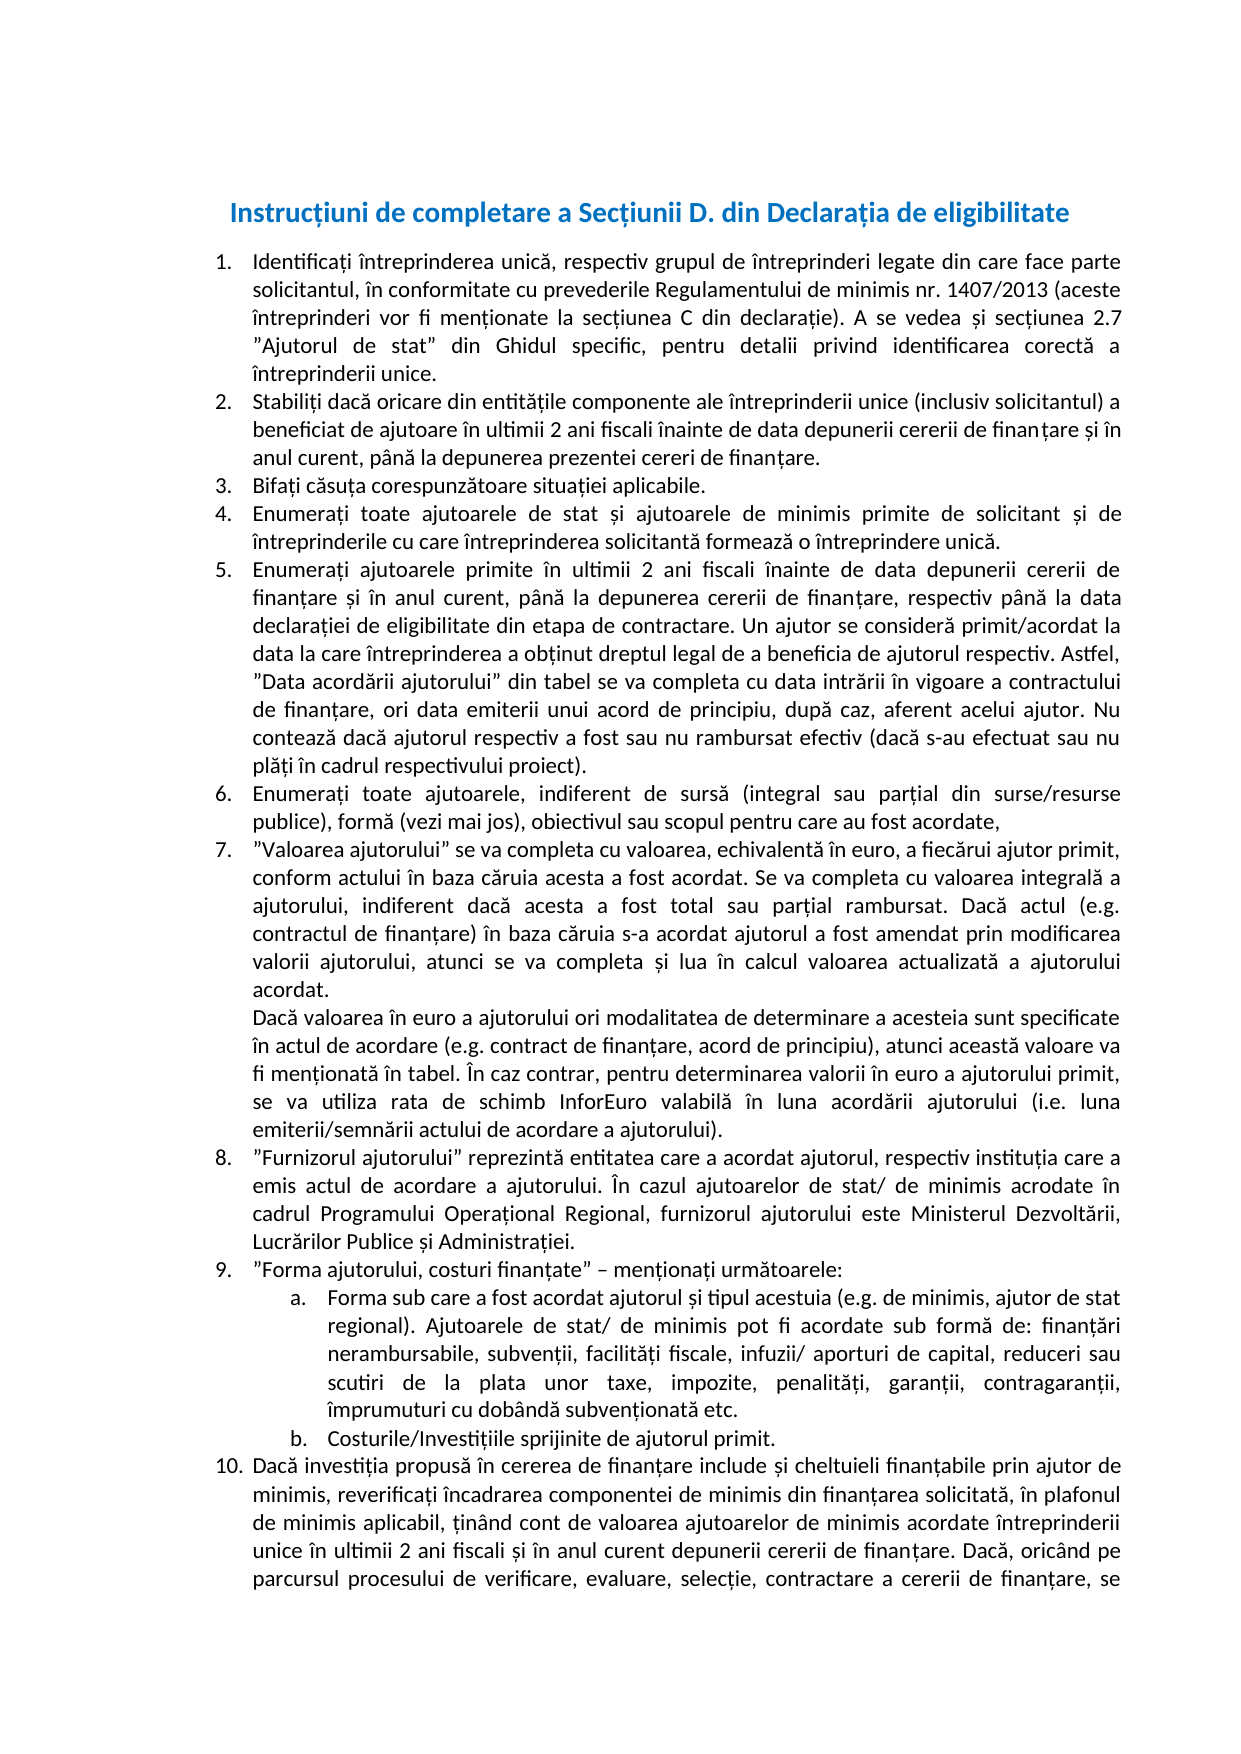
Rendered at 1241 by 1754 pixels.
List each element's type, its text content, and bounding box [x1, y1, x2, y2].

list Identificați întreprinderea unică, respectiv grupul de întreprinderi legate din care face parte solicitantul, în conformitate cu prevederile Regulamentului de minimis nr. 1407/2013 (aceste întreprinderi vor fi menționate la secțiunea C din declarație). A se vedea și secțiunea 2.7 ”Ajutorul de stat” din Ghidul specific, pentru detalii privind identificarea corectă a întreprinderii unice. [215, 247, 1122, 387]
list Enumerați ajutoarele primite în ultimii 2 ani fiscali înainte de data depunerii cererii de finanţare şi în anul curent, până la depunerea cererii de finanţare, respectiv până la data declarației de eligibilitate din etapa de contractare. Un ajutor se consideră primit/acordat la data la care întreprinderea a obținut dreptul legal de a beneficia de ajutorul respectiv. Astfel, ”Data acordării ajutorului” din tabel se va completa cu data intrării în vigoare a contractului de finanțare, ori data emiterii unui acord de principiu, după caz, aferent acelui ajutor. Nu contează dacă ajutorul respectiv a fost sau nu rambursat efectiv (dacă s-au efectuat sau nu plăți în cadrul respectivului proiect). [215, 555, 1122, 779]
text Instrucțiuni de completare a Secțiunii D. din Declarația de eligibilitate [177, 194, 1122, 230]
list Dacă valoarea în euro a ajutorului ori modalitatea de determinare a acesteia sunt specificate în actul de acordare (e.g. contract de finanțare, acord de principiu), atunci această valoare va fi menționată în tabel. În caz contrar, pentru determinarea valorii în euro a ajutorului primit, se va utiliza rata de schimb InforEuro valabilă în luna acordării ajutorului (i.e. luna emiterii/semnării actului de acordare a ajutorului). [252, 1003, 1122, 1143]
list Enumerați toate ajutoarele de stat și ajutoarele de minimis primite de solicitant și de întreprinderile cu care întreprinderea solicitantă formează o întreprindere unică. [215, 499, 1122, 555]
list Enumerați toate ajutoarele, indiferent de sursă (integral sau parțial din surse/resurse publice), formă (vezi mai jos), obiectivul sau scopul pentru care au fost acordate, [215, 779, 1122, 835]
list Forma sub care a fost acordat ajutorul și tipul acestuia (e.g. de minimis, ajutor de stat regional). Ajutoarele de stat/ de minimis pot fi acordate sub formă de: finanțări nerambursabile, subvenții, facilități fiscale, infuzii/ aporturi de capital, reduceri sau scutiri de la plata unor taxe, impozite, penalități, garanții, contragaranții, împrumuturi cu dobândă subvenționată etc. [290, 1283, 1122, 1424]
list Bifați căsuța corespunzătoare situației aplicabile. [215, 471, 1122, 499]
list ”Furnizorul ajutorului” reprezintă entitatea care a acordat ajutorul, respectiv instituția care a emis actul de acordare a ajutorului. În cazul ajutoarelor de stat/ de minimis acrodate în cadrul Programului Operațional Regional, furnizorul ajutorului este Ministerul Dezvoltării, Lucrărilor Publice și Administrației. [215, 1143, 1122, 1256]
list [215, 1452, 1122, 1592]
list Stabiliți dacă oricare din entitățile componente ale întreprinderii unice (inclusiv solicitantul) a beneficiat de ajutoare în ultimii 2 ani fiscali înainte de data depunerii cererii de finanţare şi în anul curent, până la depunerea prezentei cereri de finanţare. [215, 387, 1122, 471]
list ”Valoarea ajutorului” se va completa cu valoarea, echivalentă în euro, a fiecărui ajutor primit, conform actului în baza căruia acesta a fost acordat. Se va completa cu valoarea integrală a ajutorului, indiferent dacă acesta a fost total sau parțial rambursat. Dacă actul (e.g. contractul de finanțare) în baza căruia s-a acordat ajutorul a fost amendat prin modificarea valorii ajutorului, atunci se va completa și lua în calcul valoarea actualizată a ajutorului acordat. [215, 835, 1122, 1003]
list ”Forma ajutorului, costuri finanțate” – menționați următoarele: [215, 1256, 1122, 1283]
list Costurile/Investițiile sprijinite de ajutorul primit. [290, 1424, 1122, 1452]
